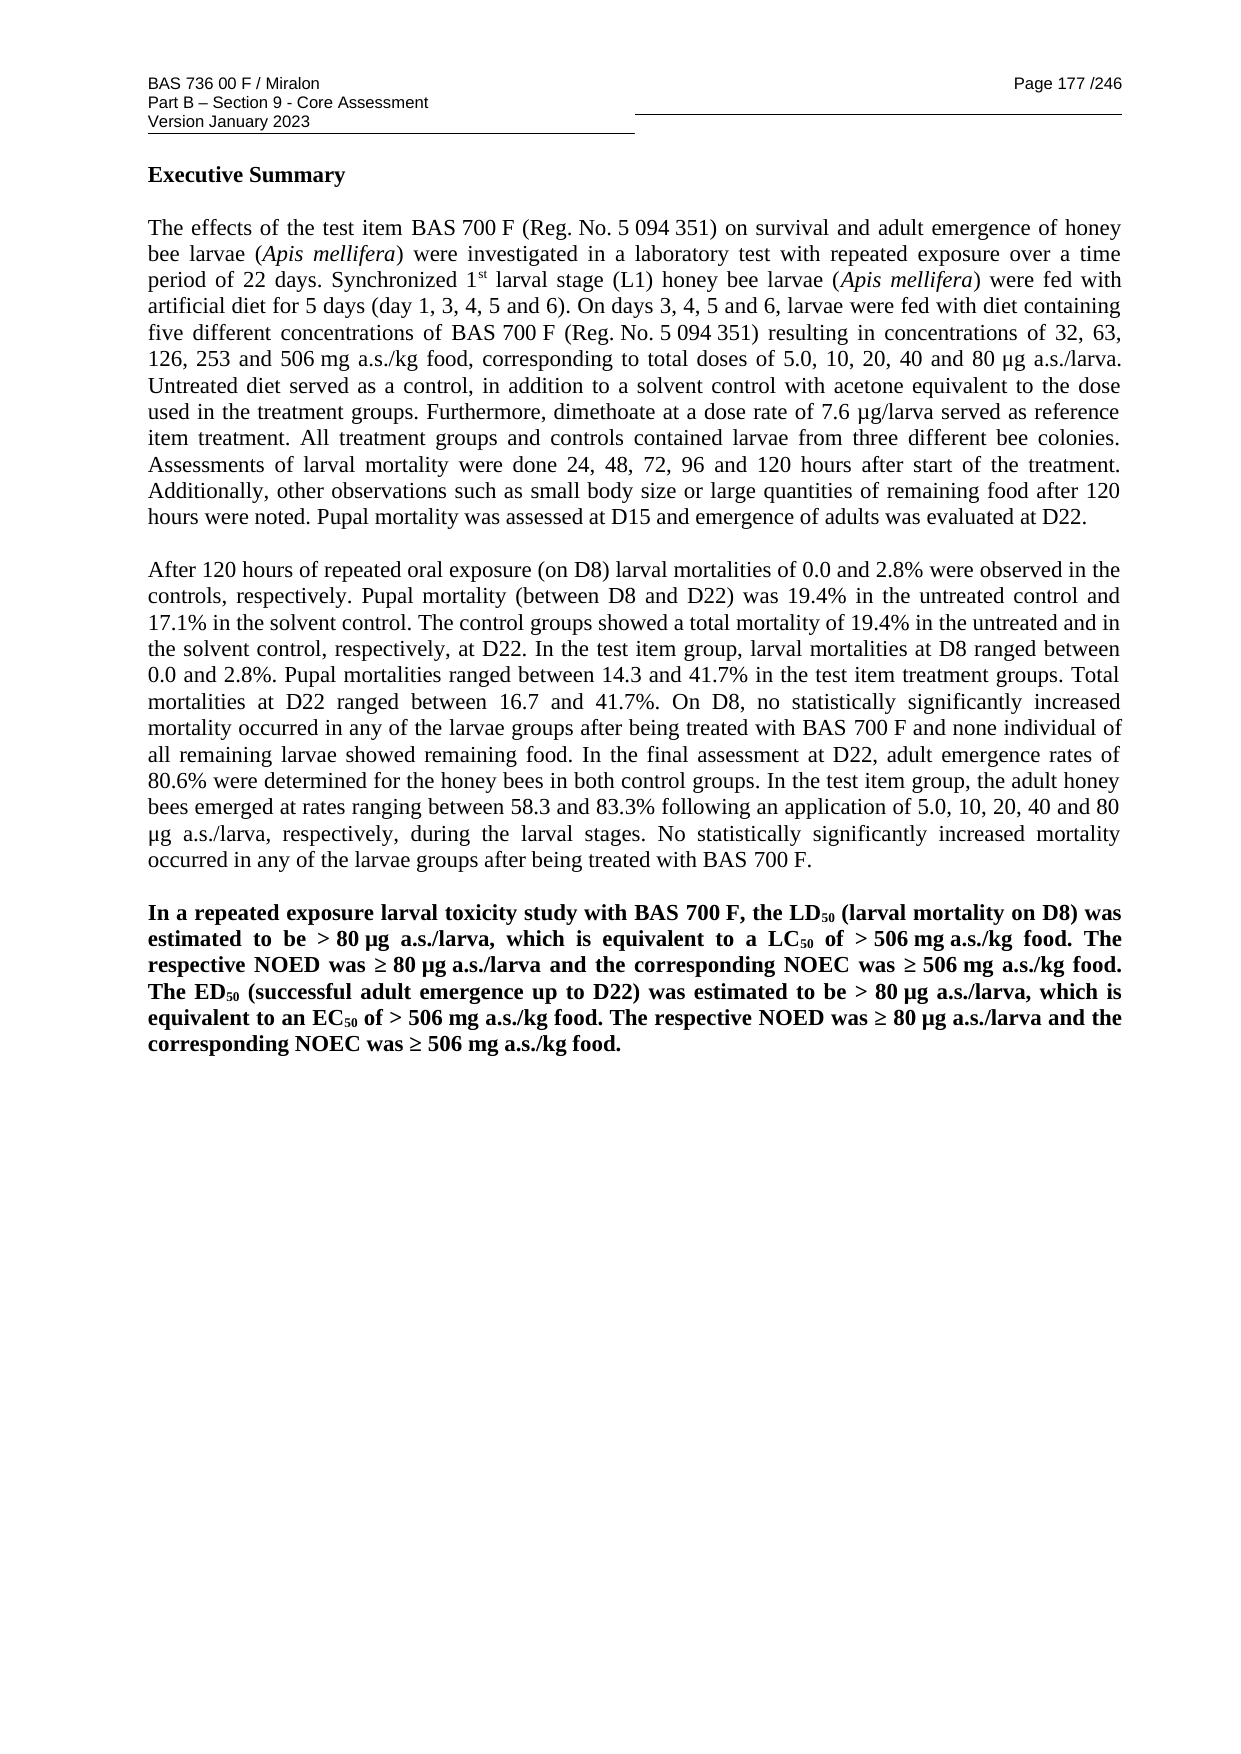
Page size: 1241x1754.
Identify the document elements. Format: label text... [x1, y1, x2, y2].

text After 120 hours of repeated oral exposure (on D8) larval mortalities of 0.0 and 2.8% were observed in the controls, respectively. Pupal mortality (between D8 and D22) was 19.4% in the untreated control and 17.1% in the solvent control. The control groups showed a total mortality of 19.4% in the untreated and in the solvent control, respectively, at D22. In the test item group, larval mortalities at D8 ranged between 0.0 and 2.8%. Pupal mortalities ranged between 14.3 and 41.7% in the test item treatment groups. Total mortalities at D22 ranged between 16.7 and 41.7%. On D8, no statistically significantly increased mortality occurred in any of the larvae groups after being treated with BAS 700 F and none individual of all remaining larvae showed remaining food. In the final assessment at D22, adult emergence rates of 80.6% were determined for the honey bees in both control groups. In the test item group, the adult honey bees emerged at rates ranging between 58.3 and 83.3% following an application of 5.0, 10, 20, 40 and 80 μg a.s./larva, respectively, during the larval stages. No statistically significantly increased mortality occurred in any of the larvae groups after being treated with BAS 700 F. [148, 556, 1122, 872]
text Executive Summary [148, 161, 1122, 187]
text In a repeated exposure larval toxicity study with BAS 700 F, the LD50 (larval mortality on D8) was estimated to be > 80 μg a.s./larva, which is equivalent to a LC50 of > 506 mg a.s./kg food. The respective NOED was ≥ 80 μg a.s./larva and the corresponding NOEC was ≥ 506 mg a.s./kg food. The ED50 (successful adult emergence up to D22) was estimated to be > 80 μg a.s./larva, which is equivalent to an EC50 of > 506 mg a.s./kg food. The respective NOED was ≥ 80 μg a.s./larva and the corresponding NOEC was ≥ 506 mg a.s./kg food. [148, 899, 1122, 1057]
text The effects of the test item BAS 700 F (Reg. No. 5 094 351) on survival and adult emergence of honey bee larvae (Apis mellifera) were investigated in a laboratory test with repeated exposure over a time period of 22 days. Synchronized 1st larval stage (L1) honey bee larvae (Apis mellifera) were fed with artificial diet for 5 days (day 1, 3, 4, 5 and 6). On days 3, 4, 5 and 6, larvae were fed with diet containing five different concentrations of BAS 700 F (Reg. No. 5 094 351) resulting in concentrations of 32, 63, 126, 253 and 506 mg a.s./kg food, corresponding to total doses of 5.0, 10, 20, 40 and 80 μg a.s./larva. Untreated diet served as a control, in addition to a solvent control with acetone equivalent to the dose used in the treatment groups. Furthermore, dimethoate at a dose rate of 7.6 µg/larva served as reference item treatment. All treatment groups and controls contained larvae from three different bee colonies. Assessments of larval mortality were done 24, 48, 72, 96 and 120 hours after start of the treatment. Additionally, other observations such as small body size or large quantities of remaining food after 120 hours were noted. Pupal mortality was assessed at D15 and emergence of adults was evaluated at D22. [148, 213, 1122, 530]
